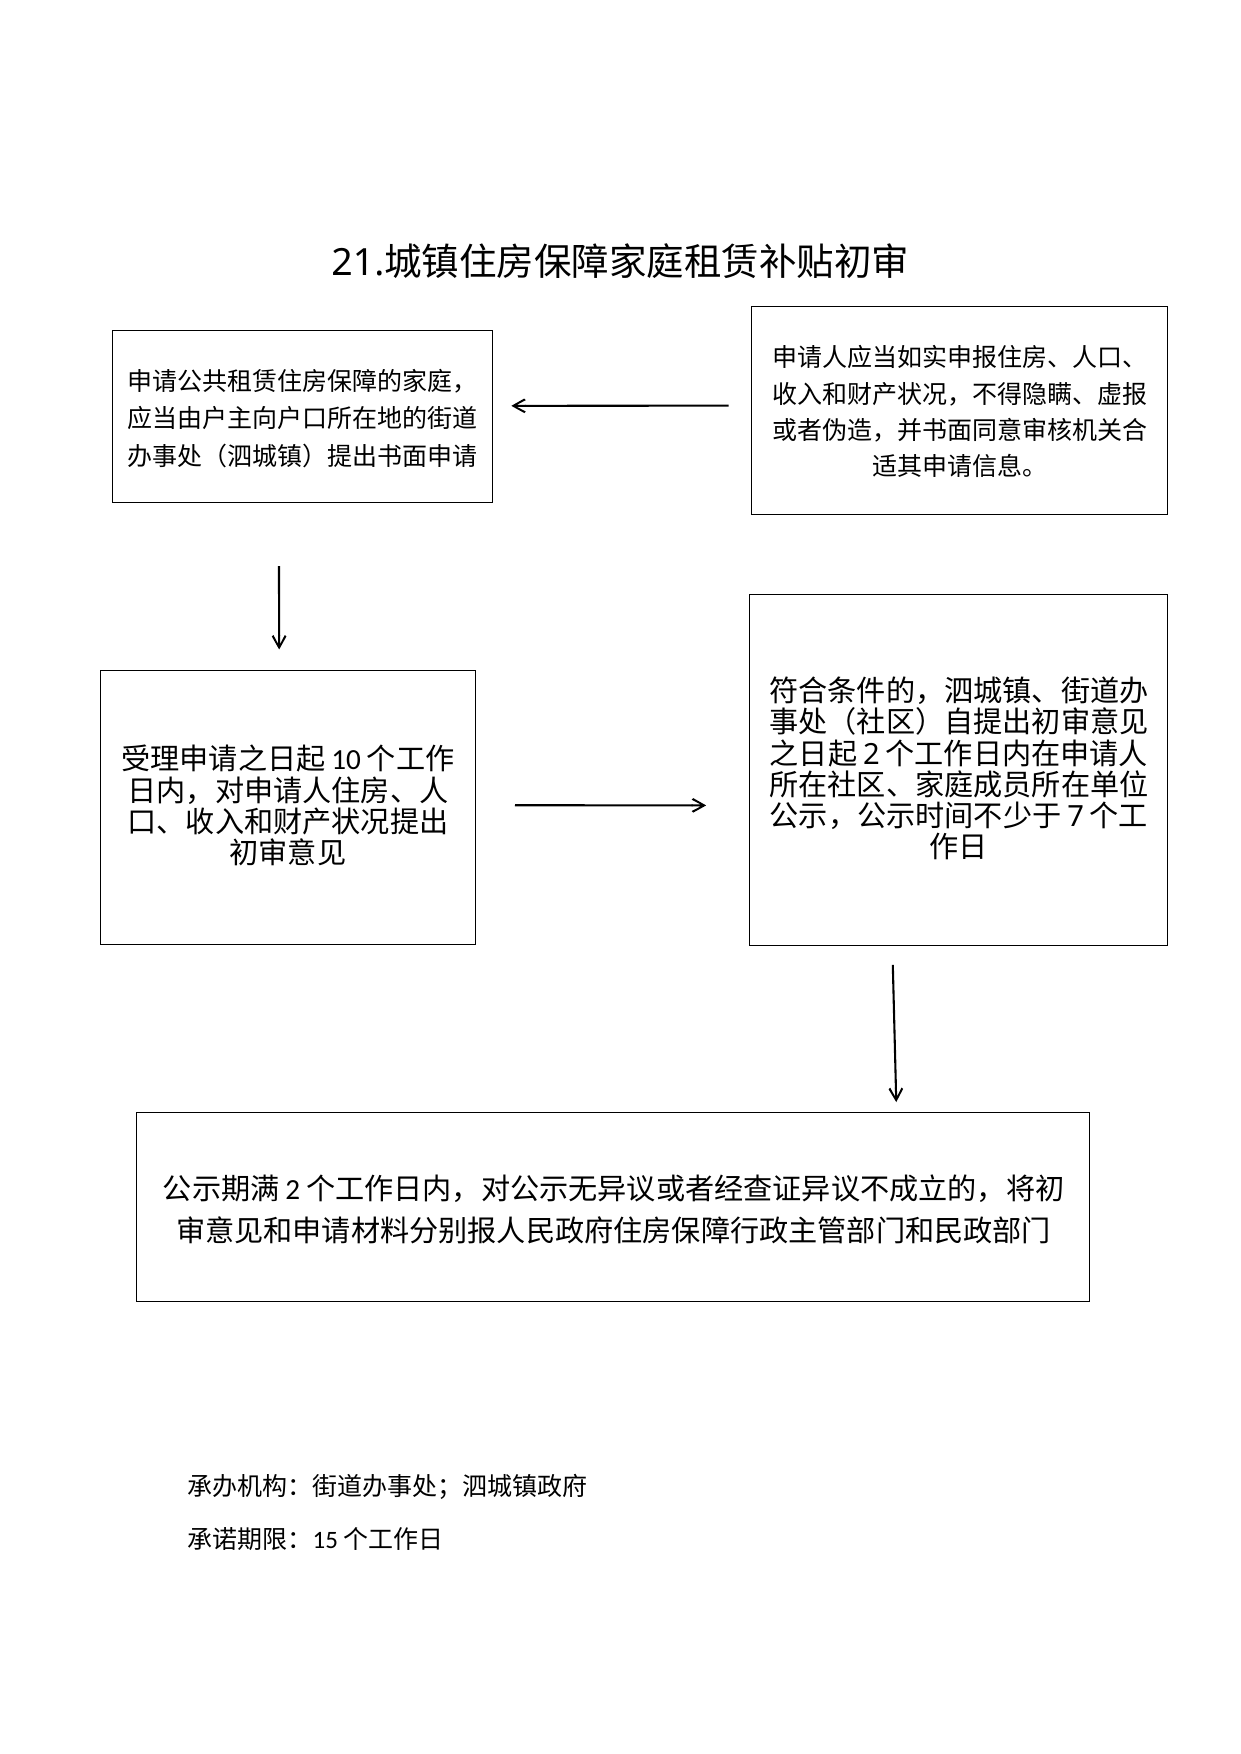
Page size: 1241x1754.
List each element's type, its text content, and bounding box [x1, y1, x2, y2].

text 21.城镇住房保障家庭租赁补贴初审 [187, 227, 1053, 292]
list 承办机构：街道办事处；泗城镇政府 [179, 1467, 1061, 1505]
text 承诺期限：15个工作日 [187, 1505, 1053, 1570]
